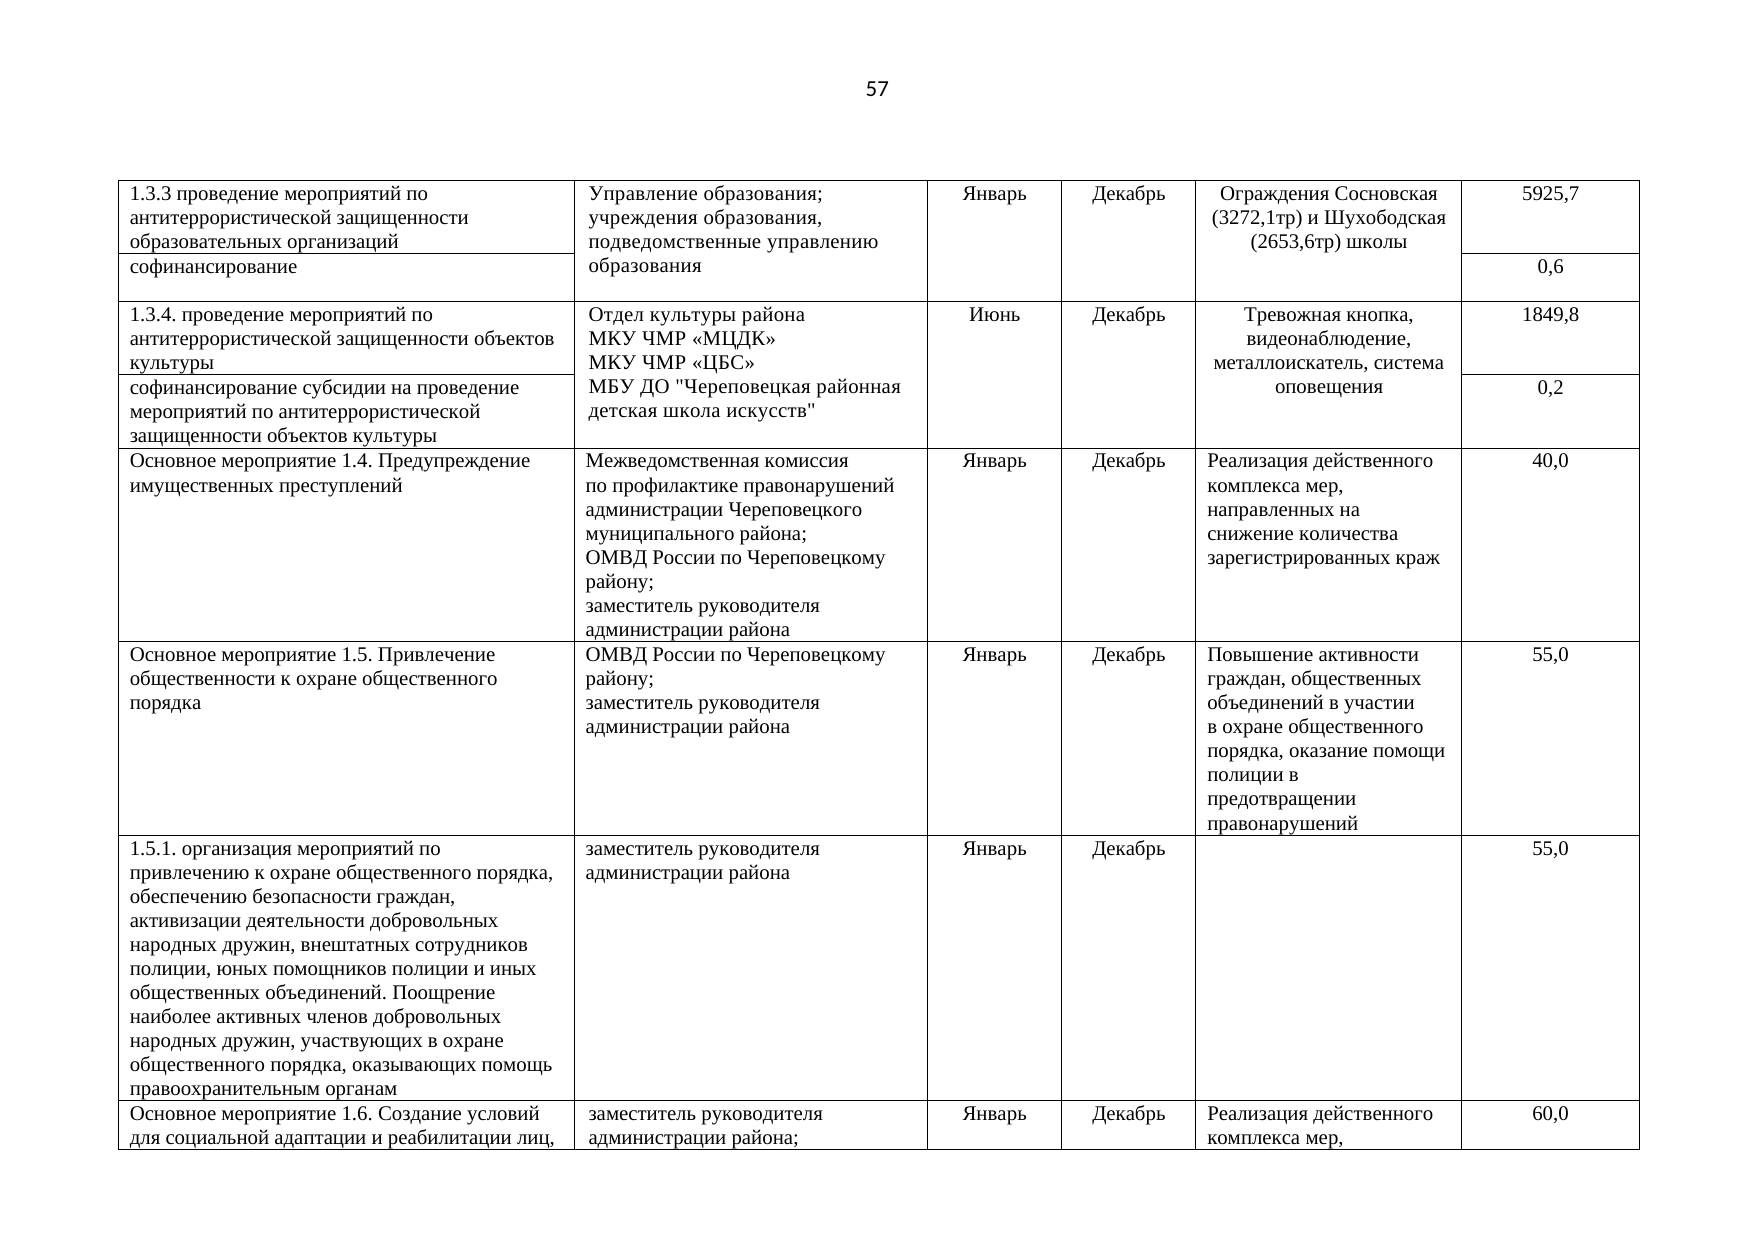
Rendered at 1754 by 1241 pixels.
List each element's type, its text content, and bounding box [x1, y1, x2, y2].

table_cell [119, 1101, 574, 1149]
table_cell Январь [928, 181, 1061, 301]
table_cell 55,0 [1462, 642, 1639, 834]
table_cell заместитель руководителя администрации района [575, 836, 927, 1100]
table_cell Реализация действенного комплекса мер, направленных на снижение количества зарегистрированных краж [1196, 449, 1461, 641]
table_cell 1849,8 [1462, 302, 1639, 374]
table_cell 40,0 [1462, 449, 1639, 641]
table_cell Декабрь [1062, 642, 1195, 834]
table_cell Основное мероприятие 1.4. Предупреждение имущественных преступлений [119, 449, 574, 641]
table_cell Январь [928, 642, 1061, 834]
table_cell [575, 1101, 927, 1149]
table_cell Январь [928, 1101, 1061, 1149]
table_cell Повышение активности граждан, общественных объединений в участии в охране общественного порядка, оказание помощи полиции в предотвращении правонарушений [1196, 642, 1461, 834]
table_cell Межведомственная комиссия по профилактике правонарушений администрации Череповецкого муниципального района; ОМВД России по Череповецкому району; заместитель руководителя администрации района [575, 449, 927, 641]
table_cell 5925,7 [1462, 181, 1639, 253]
table_cell Управление образования; учреждения образования, подведомственные управлению образования [575, 181, 927, 301]
table_cell 60,0 [1462, 1101, 1639, 1149]
table_cell Декабрь [1062, 181, 1195, 301]
table_cell Декабрь [1062, 302, 1195, 447]
table_cell Январь [928, 836, 1061, 1100]
table_cell Июнь [928, 302, 1061, 447]
table_cell Январь [928, 449, 1061, 641]
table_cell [1196, 1101, 1461, 1149]
table_cell Декабрь [1062, 1101, 1195, 1149]
table_cell Ограждения Сосновская (3272,1тр) и Шухободская (2653,6тр) школы [1196, 181, 1461, 301]
table_cell Тревожная кнопка, видеонаблюдение, металлоискатель, система оповещения [1196, 302, 1461, 447]
table_cell 1.5.1. организация мероприятий по привлечению к охране общественного порядка, обеспечению безопасности граждан, активизации деятельности добровольных народных дружин, внештатных сотрудников полиции, юных помощников полиции и иных общественных объединений. Поощрение наиболее активных членов добровольных народных дружин, участвующих в охране общественного порядка, оказывающих помощь правоохранительным органам [119, 836, 574, 1100]
table_cell 55,0 [1462, 836, 1639, 1100]
table_cell Основное мероприятие 1.5. Привлечение общественности к охране общественного порядка [119, 642, 574, 834]
table_cell 0,6 [1462, 254, 1639, 301]
table_cell Отдел культуры района МКУ ЧМР «МЦДК» МКУ ЧМР «ЦБС» МБУ ДО "Череповецкая районная детская школа искусств" [575, 302, 927, 447]
table_cell [1196, 836, 1461, 1100]
table_cell 1.3.3 проведение мероприятий по антитеррористической защищенности образовательных организаций [119, 181, 574, 253]
table_cell ОМВД России по Череповецкому району; заместитель руководителя администрации района [575, 642, 927, 834]
table_cell 1.3.4. проведение мероприятий по антитеррористической защищенности объектов культуры [119, 302, 574, 374]
table_cell Декабрь [1062, 449, 1195, 641]
table_cell 0,2 [1462, 375, 1639, 447]
table_cell Декабрь [1062, 836, 1195, 1100]
table_cell софинансирование [119, 254, 574, 301]
table_cell софинансирование субсидии на проведение мероприятий по антитеррористической защищенности объектов культуры [119, 375, 574, 447]
